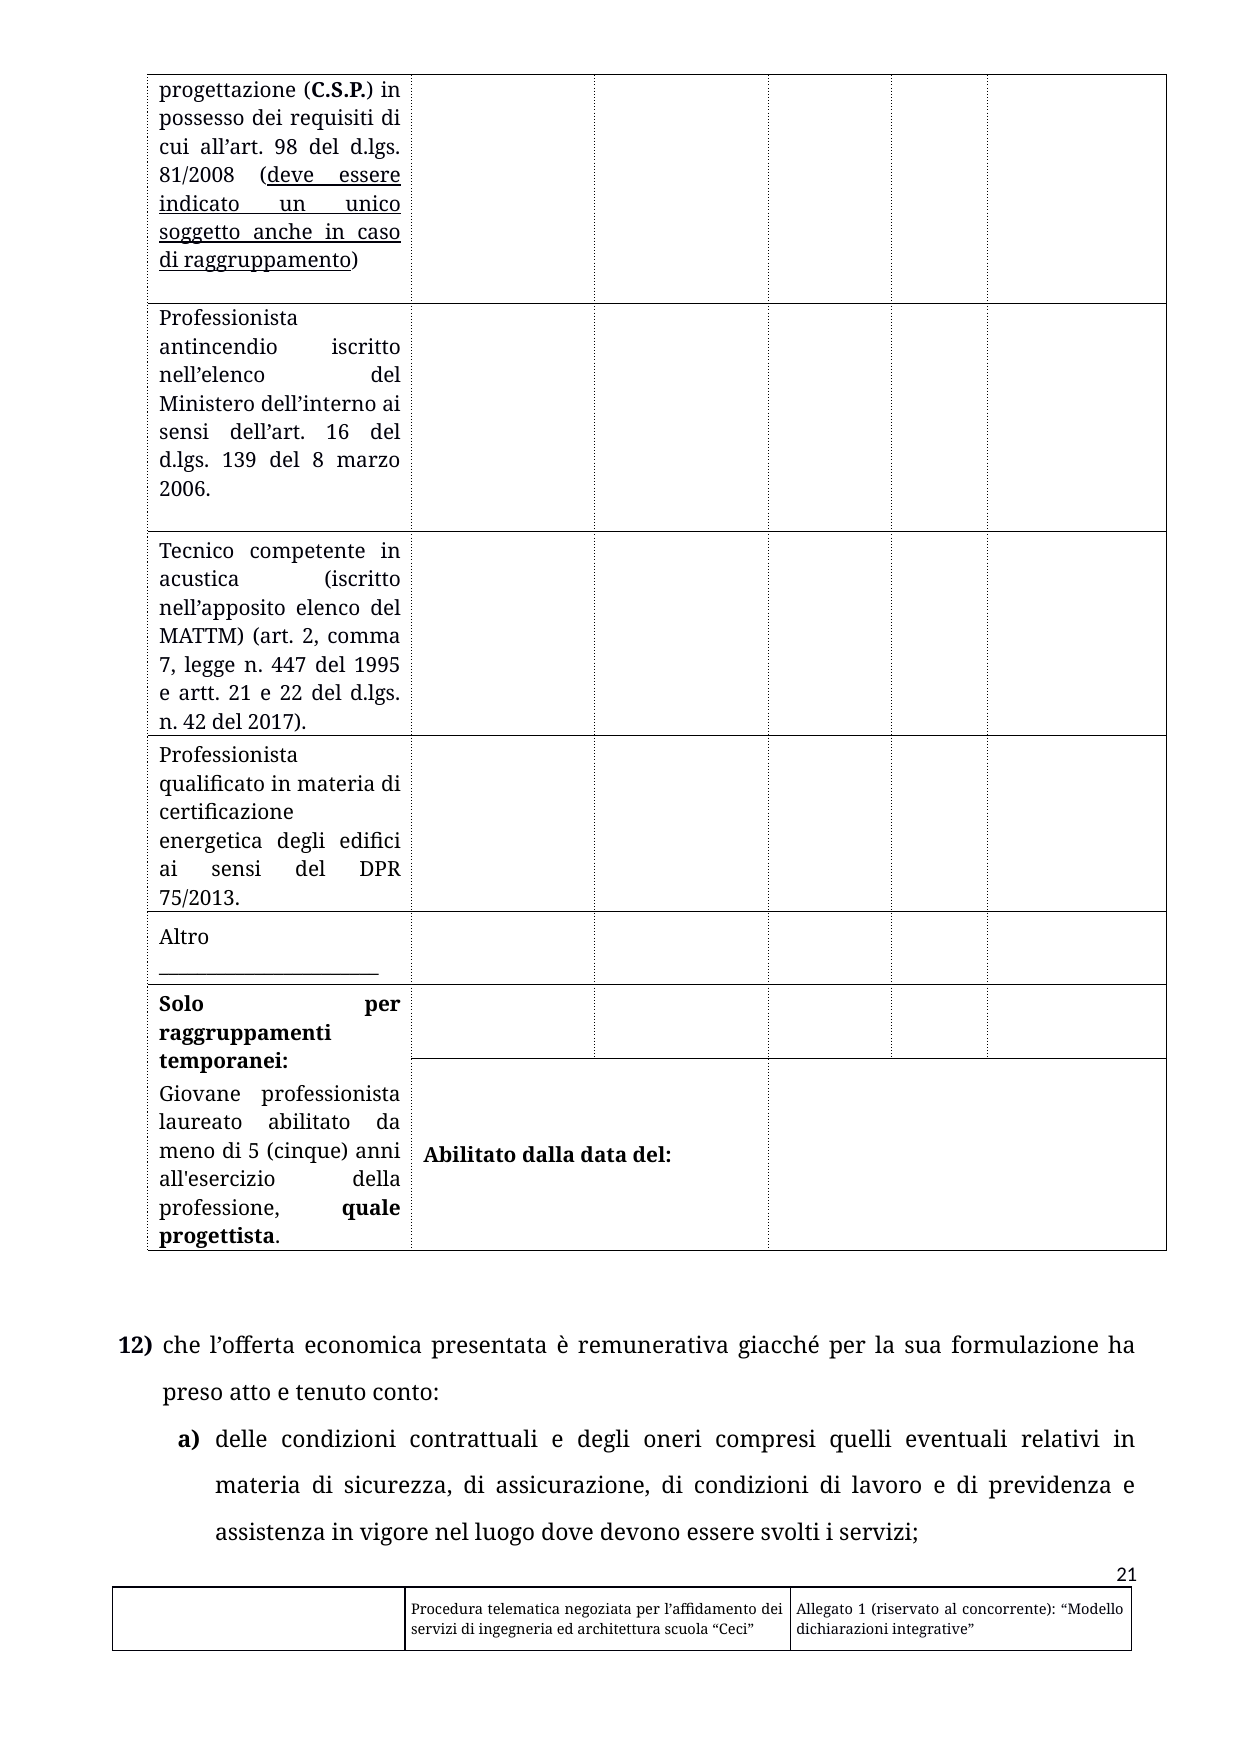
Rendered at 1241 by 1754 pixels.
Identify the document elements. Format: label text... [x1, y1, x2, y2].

table_cell [769, 1059, 1166, 1250]
table_cell [892, 304, 988, 531]
table_cell [988, 985, 1166, 1058]
table_cell Professionista qualificato in materia di certificazione energetica degli edifici ai sensi del DPR 75/2013. [148, 736, 412, 911]
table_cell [148, 75, 412, 302]
table_cell [412, 985, 594, 1058]
table_cell [594, 75, 769, 302]
table_cell [892, 736, 988, 911]
table_cell [412, 304, 594, 531]
table_cell [988, 532, 1166, 735]
table_cell [769, 912, 892, 984]
table_cell [594, 304, 769, 531]
table_cell [594, 532, 769, 735]
table_cell Abilitato dalla data del: [412, 1059, 769, 1250]
table_cell [769, 985, 892, 1058]
table_cell [769, 532, 892, 735]
table_cell Solo per raggruppamenti temporanei: Giovane professionista laureato abilitato da meno di 5 (cinque) anni all'esercizio della professione, quale progettista. [148, 985, 412, 1250]
table_cell [892, 532, 988, 735]
table_cell [594, 736, 769, 911]
table_cell [412, 532, 594, 735]
table_cell Tecnico competente in acustica (iscritto nell’apposito elenco del MATTM) (art. 2, comma 7, legge n. 447 del 1995 e artt. 21 e 22 del d.lgs. n. 42 del 2017). [148, 532, 412, 735]
table_cell [988, 912, 1166, 984]
table_cell [412, 912, 594, 984]
table_cell Altro _______________________ [148, 912, 412, 984]
table_cell [988, 304, 1166, 531]
table_cell [892, 985, 988, 1058]
table_cell [892, 912, 988, 984]
table_cell [594, 912, 769, 984]
table_cell [769, 304, 892, 531]
table_cell [988, 75, 1166, 302]
table_cell [988, 736, 1166, 911]
table_cell [769, 75, 892, 302]
list delle condizioni contrattuali e degli oneri compresi quelli eventuali relativi in materia di sicurezza, di assicurazione, di condizioni di lavoro e di previdenza e assistenza in vigore nel luogo dove devono essere svolti i servizi; [177, 1423, 1137, 1548]
table_cell [769, 736, 892, 911]
list che l’offerta economica presentata è remunerativa giacché per la sua formulazione ha preso atto e tenuto conto: [118, 1329, 1137, 1407]
table_cell [412, 736, 594, 911]
table_cell [412, 75, 594, 302]
table_cell Professionista antincendio iscritto nell’elenco del Ministero dell’interno ai sensi dell’art. 16 del d.lgs. 139 del 8 marzo 2006. [148, 304, 412, 531]
table_cell [892, 75, 988, 302]
table_cell [594, 985, 769, 1058]
